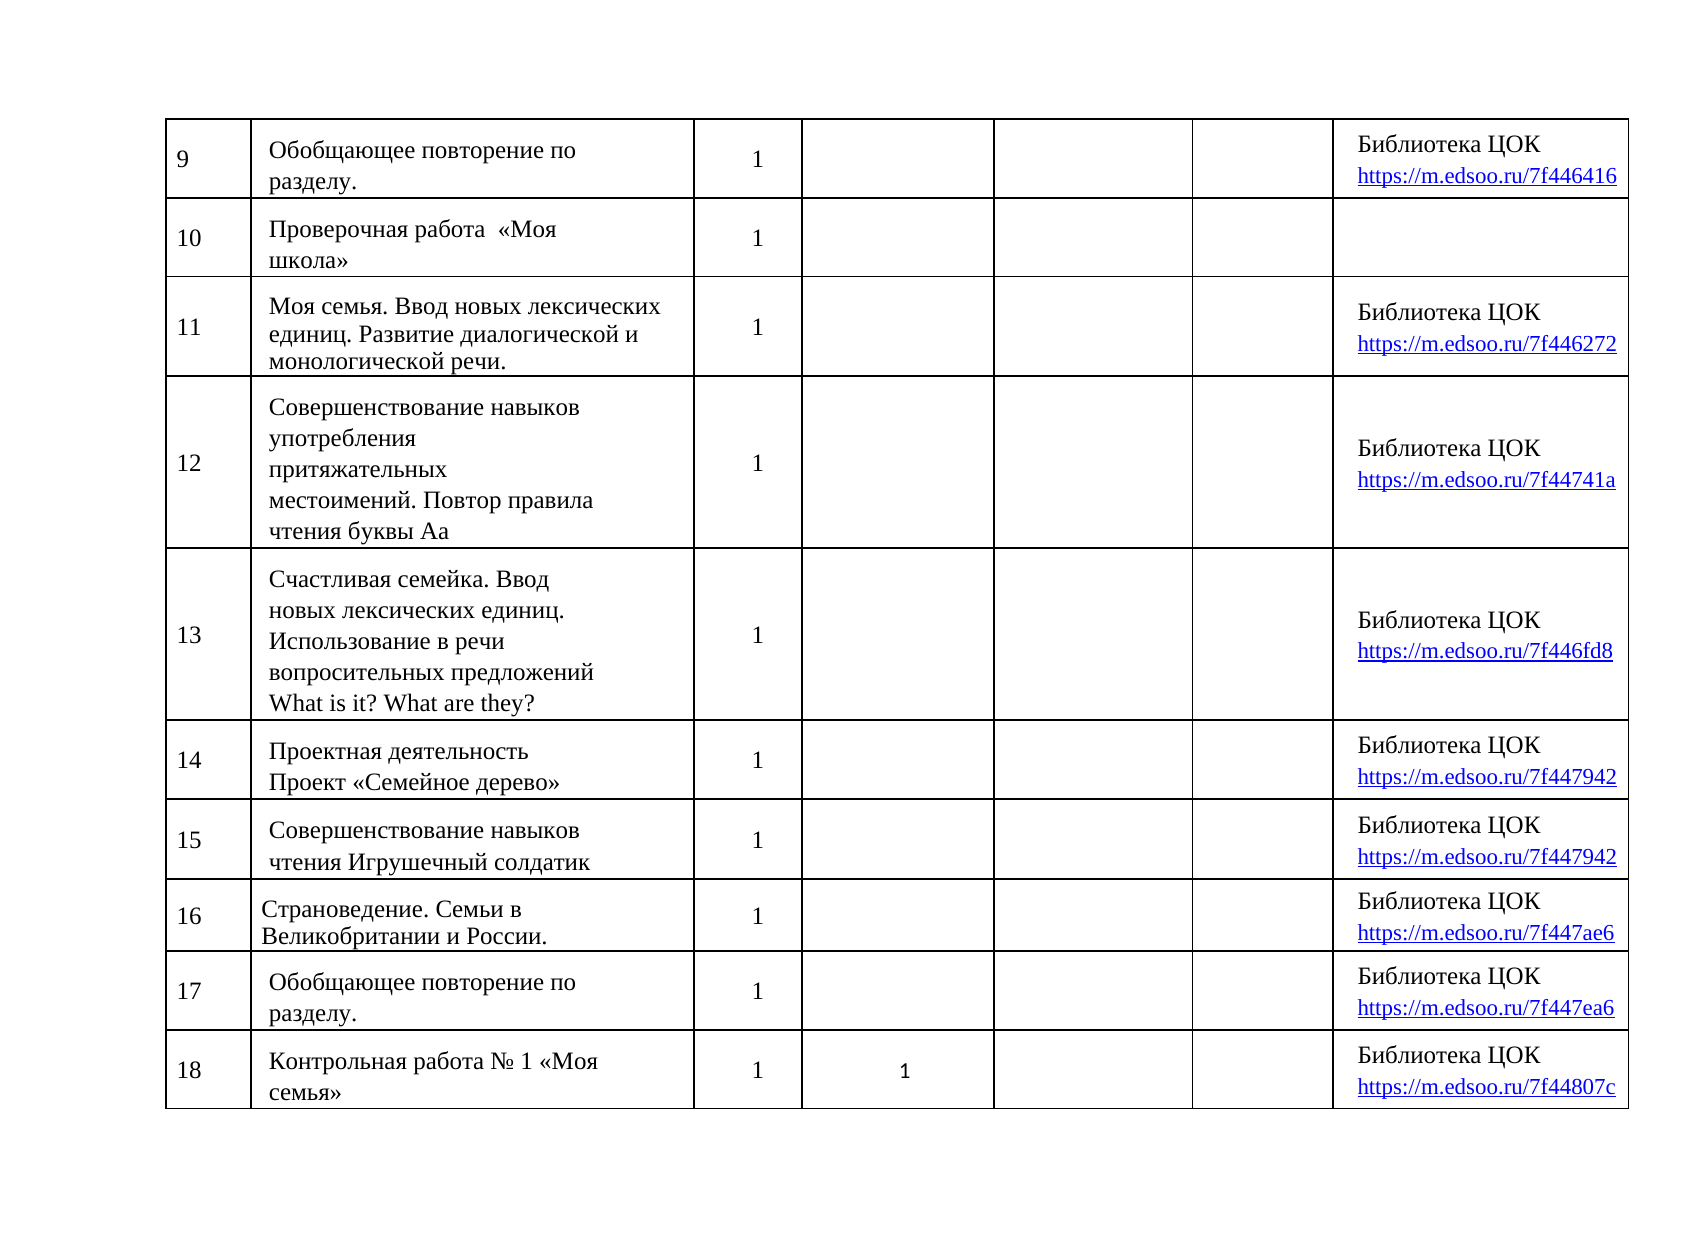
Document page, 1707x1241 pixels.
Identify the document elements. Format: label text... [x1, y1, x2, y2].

table_cell [803, 800, 993, 878]
table_cell [1193, 549, 1332, 719]
table_cell Библиотека ЦОК https://m.edsoo.ru/7f446416 [1334, 120, 1628, 197]
table_cell [1193, 800, 1332, 878]
table_cell 17 [167, 952, 250, 1029]
table_cell [995, 721, 1192, 798]
table_cell Библиотека ЦОК https://m.edsoo.ru/7f446272 [1334, 277, 1628, 375]
table_cell [803, 952, 993, 1029]
table_cell [995, 880, 1192, 950]
table_cell Библиотека ЦОК https://m.edsoo.ru/7f44741a [1334, 377, 1628, 547]
table_cell [803, 199, 993, 276]
table_cell 1 [695, 549, 801, 719]
table_cell Обобщающее повторение по разделу. [252, 120, 693, 197]
table_cell Страноведение. Семьи в Великобритании и России. [252, 880, 693, 950]
table_cell Счастливая семейка. Ввод новых лексических единиц. Использование в речи вопросительных предложений What is it? What are they? [252, 549, 693, 719]
table_cell [803, 721, 993, 798]
table_cell 1 [695, 377, 801, 547]
table_cell 14 [167, 721, 250, 798]
table_cell [995, 277, 1192, 375]
table_cell [803, 880, 993, 950]
table_cell Совершенствование навыков употребления притяжательных местоимений. Повтор правила чтения буквы Аа [252, 377, 693, 547]
table_cell [1193, 721, 1332, 798]
table_cell [1334, 199, 1628, 276]
table_cell [803, 120, 993, 197]
table_cell 1 [695, 277, 801, 375]
table_cell Контрольная работа № 1 «Моя семья» [252, 1031, 693, 1108]
table_cell Библиотека ЦОК https://m.edsoo.ru/7f447942 [1334, 721, 1628, 798]
table_cell 1 [695, 952, 801, 1029]
table_cell 1 [803, 1031, 993, 1108]
table_cell 18 [167, 1031, 250, 1108]
table_cell Совершенствование навыков чтения Игрушечный солдатик [252, 800, 693, 878]
table_cell 1 [695, 120, 801, 197]
table_cell [803, 549, 993, 719]
table_cell Моя семья. Ввод новых лексических единиц. Развитие диалогической и монологической речи. [252, 277, 693, 375]
table_cell [995, 800, 1192, 878]
table_cell 11 [167, 277, 250, 375]
table_cell 1 [695, 880, 801, 950]
table_cell 10 [167, 199, 250, 276]
table_cell [995, 377, 1192, 547]
table_cell Библиотека ЦОК https://m.edsoo.ru/7f446fd8 [1334, 549, 1628, 719]
table_cell 1 [695, 721, 801, 798]
table_cell [803, 277, 993, 375]
table_cell [1193, 952, 1332, 1029]
table_cell [995, 549, 1192, 719]
table_cell 12 [167, 377, 250, 547]
table_cell [995, 1031, 1192, 1108]
table_cell [1193, 199, 1332, 276]
table_cell [1193, 120, 1332, 197]
table_cell Библиотека ЦОК https://m.edsoo.ru/7f44807c [1334, 1031, 1628, 1108]
table_cell Библиотека ЦОК https://m.edsoo.ru/7f447ae6 [1334, 880, 1628, 950]
table_cell Проектная деятельность Проект «Семейное дерево» [252, 721, 693, 798]
table_cell [803, 377, 993, 547]
table_cell 15 [167, 800, 250, 878]
table_cell [1193, 880, 1332, 950]
table_cell Библиотека ЦОК https://m.edsoo.ru/7f447ea6 [1334, 952, 1628, 1029]
table_cell [1193, 1031, 1332, 1108]
table_cell 16 [167, 880, 250, 950]
table_cell [995, 952, 1192, 1029]
table_cell [1193, 377, 1332, 547]
table_cell Проверочная работа «Моя школа» [252, 199, 693, 276]
table_cell [995, 199, 1192, 276]
table_cell 13 [167, 549, 250, 719]
table_cell Библиотека ЦОК https://m.edsoo.ru/7f447942 [1334, 800, 1628, 878]
table_cell 1 [695, 800, 801, 878]
table_cell 1 [695, 1031, 801, 1108]
table_cell [995, 120, 1192, 197]
table_cell Обобщающее повторение по разделу. [252, 952, 693, 1029]
table_cell 9 [167, 120, 250, 197]
table_cell 1 [695, 199, 801, 276]
table_cell [1193, 277, 1332, 375]
